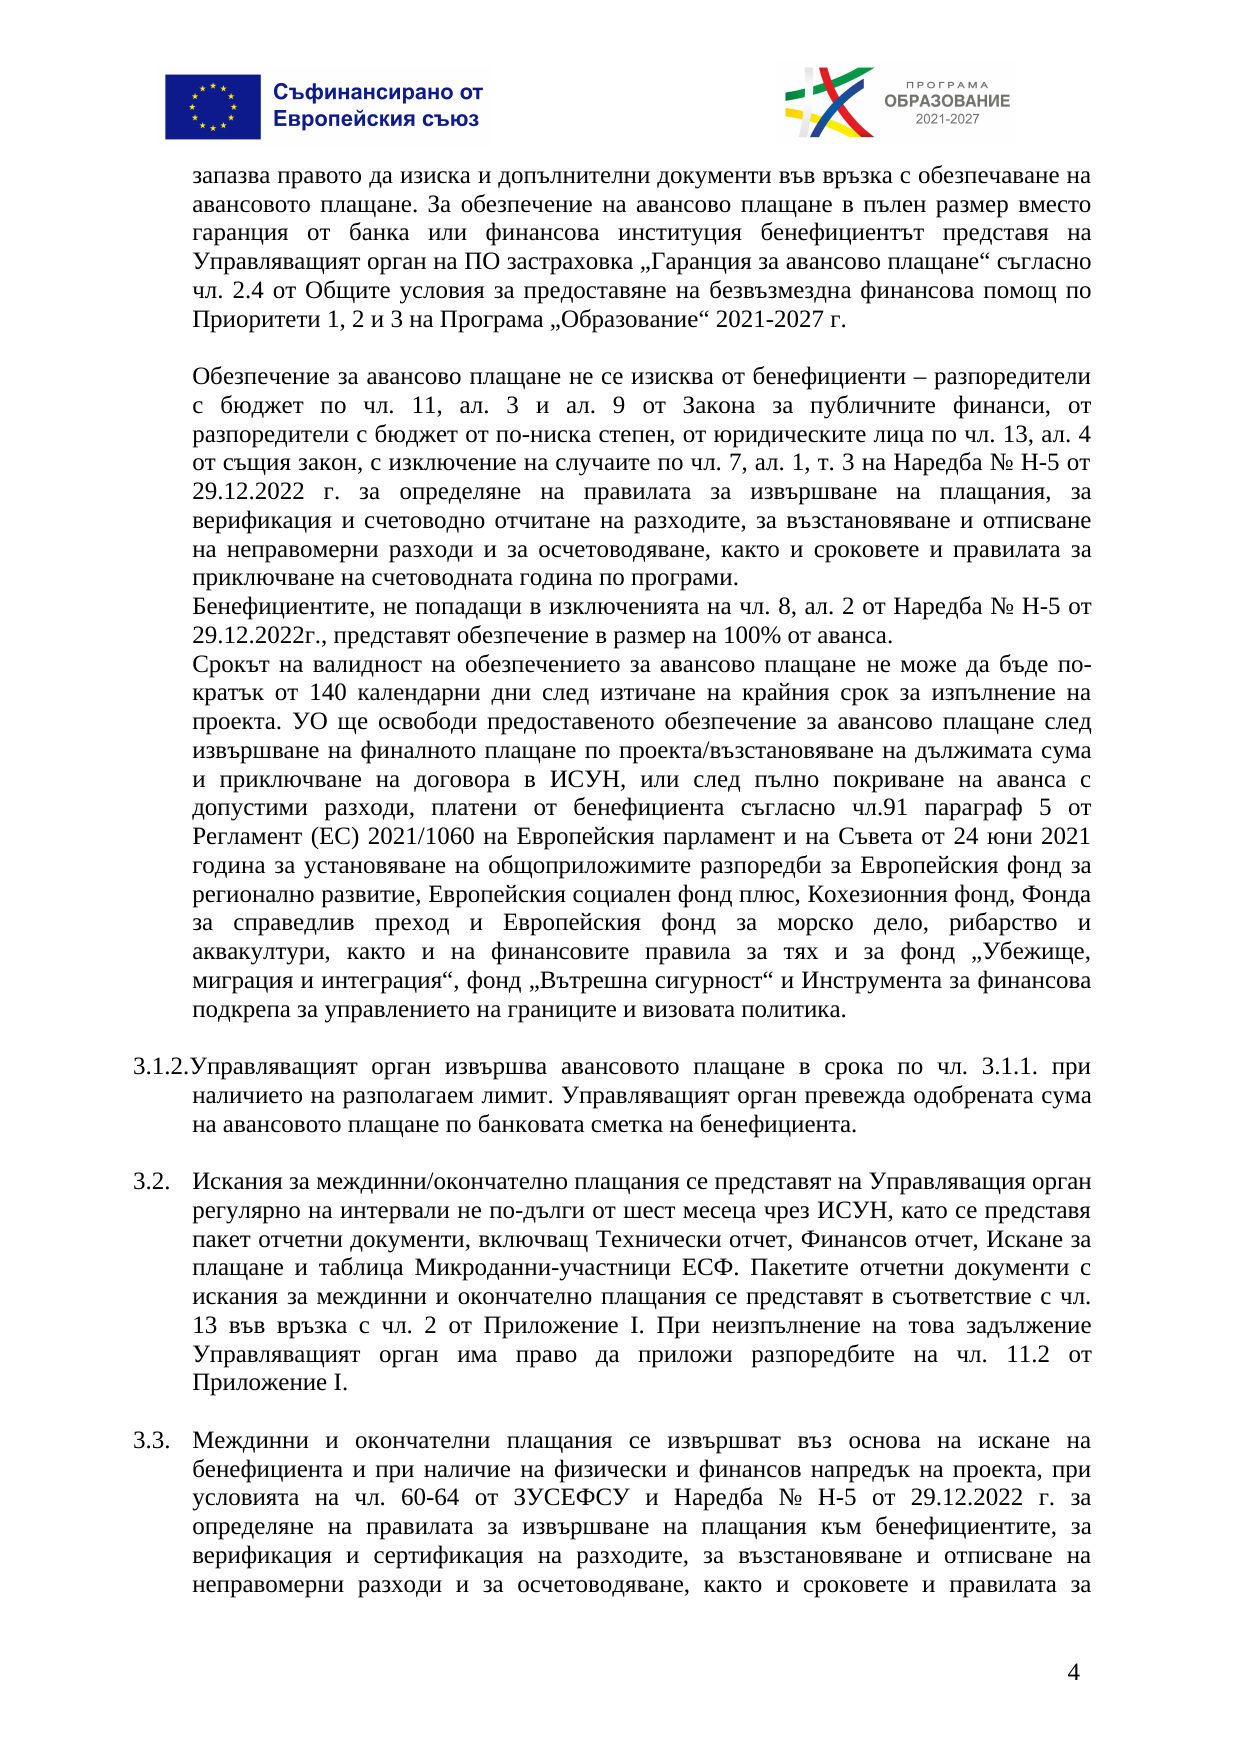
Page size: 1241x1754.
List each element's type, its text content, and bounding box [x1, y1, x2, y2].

text Срокът на валидност на обезпечението за авансово плащане не може да бъде по- кратък от 140 календарни дни след изтичане на крайния срок за изпълнение на проекта. УО ще освободи предоставеното обезпечение за авансово плащане след извършване на финалното плащане по проекта/възстановяване на дължимата сума и приключване на договора в ИСУН, или след пълно покриване на аванса с допустими разходи, платени от бенефициента съгласно чл.91 параграф 5 от Регламент (ЕС) 2021/1060 на Европейския парламент и на Съвета от 24 юни 2021 година за установяване на общоприложимите разпоредби за Европейския фонд за регионално развитие, Европейския социален фонд плюс, Кохезионния фонд, Фонда за справедлив преход и Европейския фонд за морско дело, рибарство и аквакултури, както и на финансовите правила за тях и за фонд „Убежище, миграция и интеграция“, фонд „Вътрешна сигурност“ и Инструмента за финансова подкрепа за управлението на границите и визовата политика. [192, 649, 1092, 1022]
text 3.2. Искания за междинни/окончателно плащания се представят на Управляващия орган регулярно на интервали не по-дълги от шест месеца чрез ИСУН, като се представя пакет отчетни документи, включващ Технически отчет, Финансов отчет, Искане за плащане и таблица Микроданни-участници ЕСФ. Пакетите отчетни документи с искания за междинни и окончателно плащания се представят в съответствие с чл. 13 във връзка с чл. 2 от Приложение I. При неизпълнение на това задължение Управляващият орган има право да приложи разпоредбите на чл. 11.2 от Приложение І. [133, 1166, 1092, 1396]
text Бенефициентите, не попадащи в изключенията на чл. 8, ал. 2 от Наредба № Н-5 от 29.12.2022г., представят обезпечение в размер на 100% от аванса. [192, 591, 1092, 649]
picture [156, 66, 491, 148]
picture [775, 59, 1016, 145]
text 3.1.2.Управляващият орган извършва авансовото плащане в срока по чл. 3.1.1. при наличието на разполагаем лимит. Управляващият орган превежда одобрената сума на авансовото плащане по банковата сметка на бенефициента. [133, 1051, 1092, 1137]
text Обезпечение за авансово плащане не се изисква от бенефициенти – разпоредители с бюджет по чл. 11, ал. 3 и ал. 9 от Закона за публичните финанси, от разпоредители с бюджет от по-ниска степен, от юридическите лица по чл. 13, ал. 4 от същия закон, с изключение на случаите по чл. 7, ал. 1, т. 3 на Наредба № Н-5 от 29.12.2022 г. за определяне на правилата за извършване на плащания, за верификация и счетоводно отчитане на разходите, за възстановяване и отписване на неправомерни разходи и за осчетоводяване, както и сроковете и правилата за приключване на счетоводната година по програми. [133, 361, 1092, 591]
